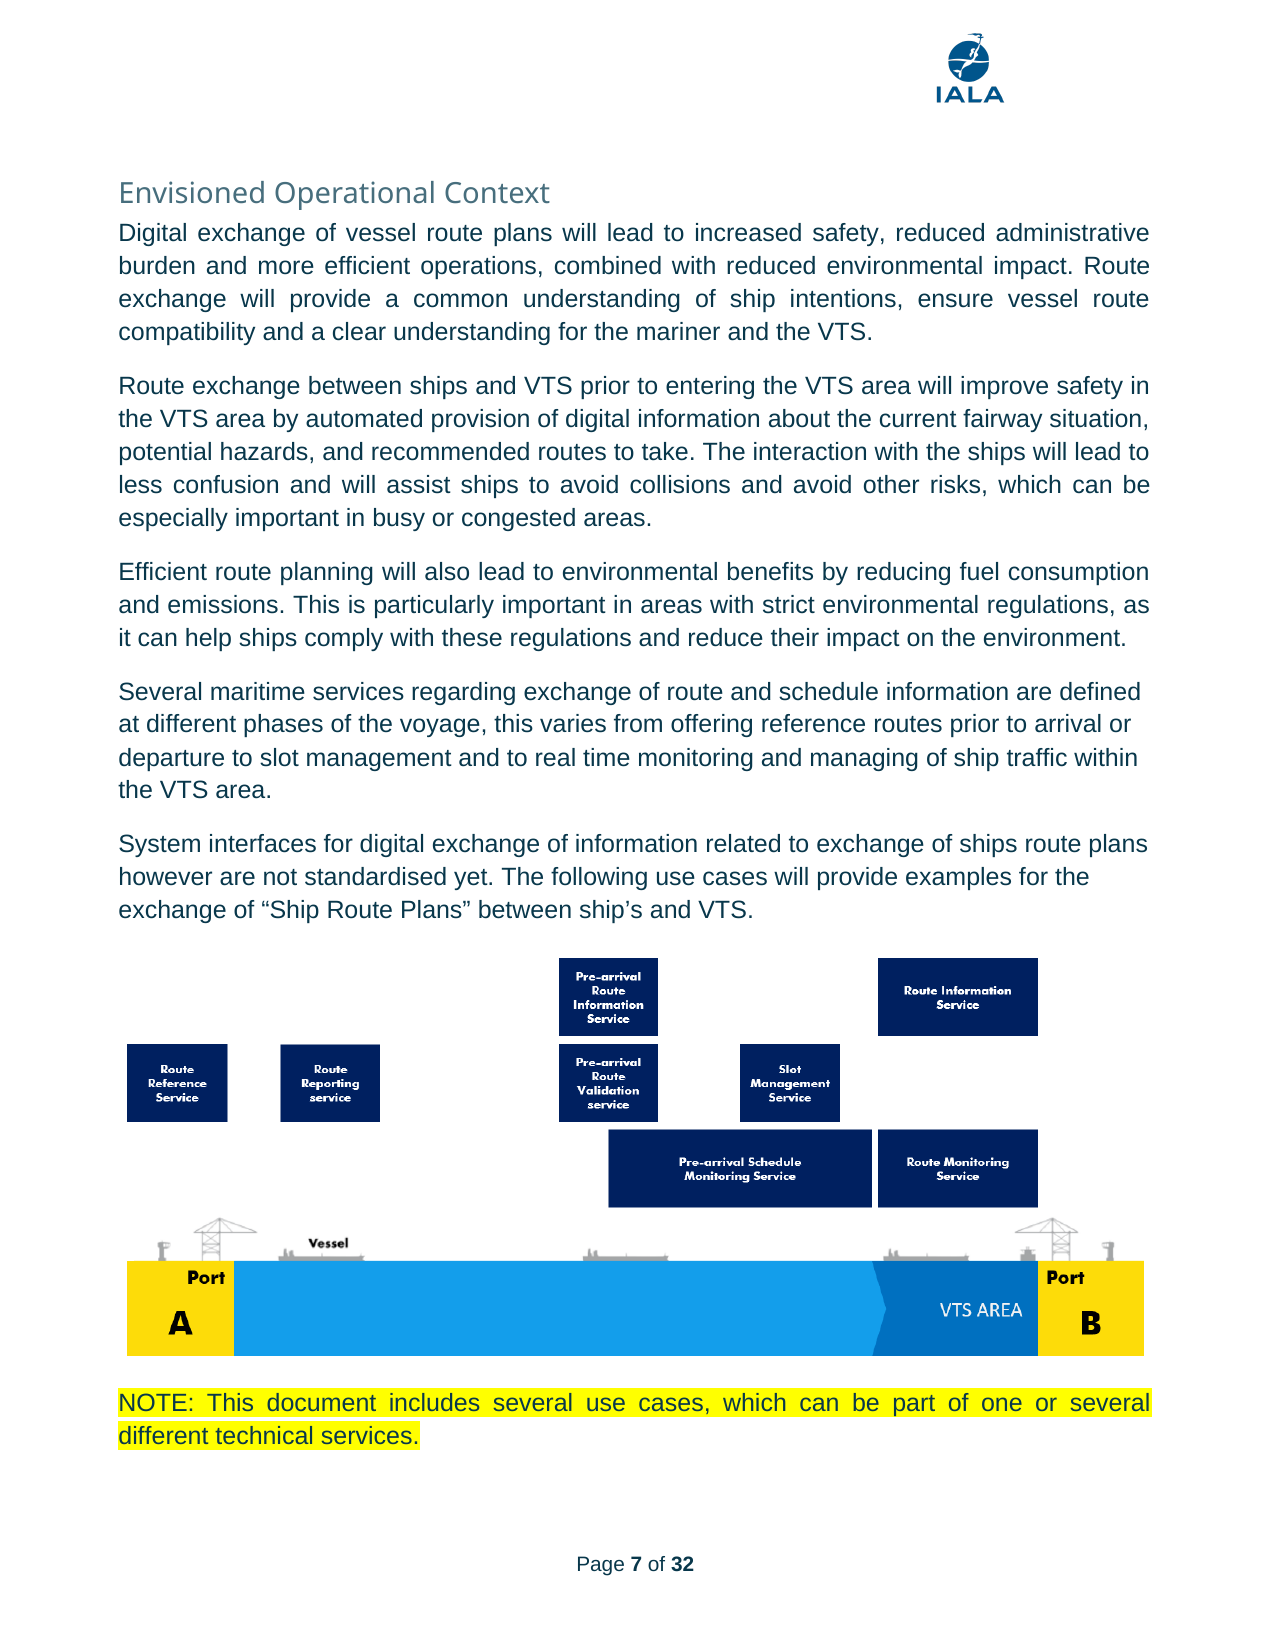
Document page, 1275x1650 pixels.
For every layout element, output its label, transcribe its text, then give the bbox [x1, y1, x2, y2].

text Several maritime services regarding exchange of route and schedule information are defined at different phases of the voyage, this varies from offering reference routes prior to arrival or departure to slot management and to real time monitoring and managing of ship traffic within the VTS area. [118, 676, 1152, 804]
text Digital exchange of vessel route plans will lead to increased safety, reduced administrative burden and more efficient operations, combined with reduced environmental impact. Route exchange will provide a common understanding of ship intentions, ensure vessel route compatibility and a clear understanding for the mariner and the VTS. [118, 218, 1152, 346]
picture [118, 949, 1152, 1363]
text Route exchange between ships and VTS prior to entering the VTS area will improve safety in the VTS area by automated provision of digital information about the current fairway situation, potential hazards, and recommended routes to take. The interaction with the ships will lead to less confusion and will assist ships to avoid collisions and avoid other risks, which can be especially important in busy or congested areas. [118, 371, 1152, 531]
text Efficient route planning will also lead to environmental benefits by reducing fuel consumption and emissions. This is particularly important in areas with strict environmental regulations, as it can help ships comply with these regulations and reduce their impact on the environment. [118, 557, 1152, 651]
subtitle Envisioned Operational Context [0, 172, 1152, 212]
text NOTE: This document includes several use cases, which can be part of one or several different technical services. [118, 1417, 1152, 1450]
picture [921, 25, 1016, 118]
text System interfaces for digital exchange of information related to exchange of ships route plans however are not standardised yet. The following use cases will provide examples for the exchange of “Ship Route Plans” between ship’s and VTS. [118, 829, 1152, 924]
